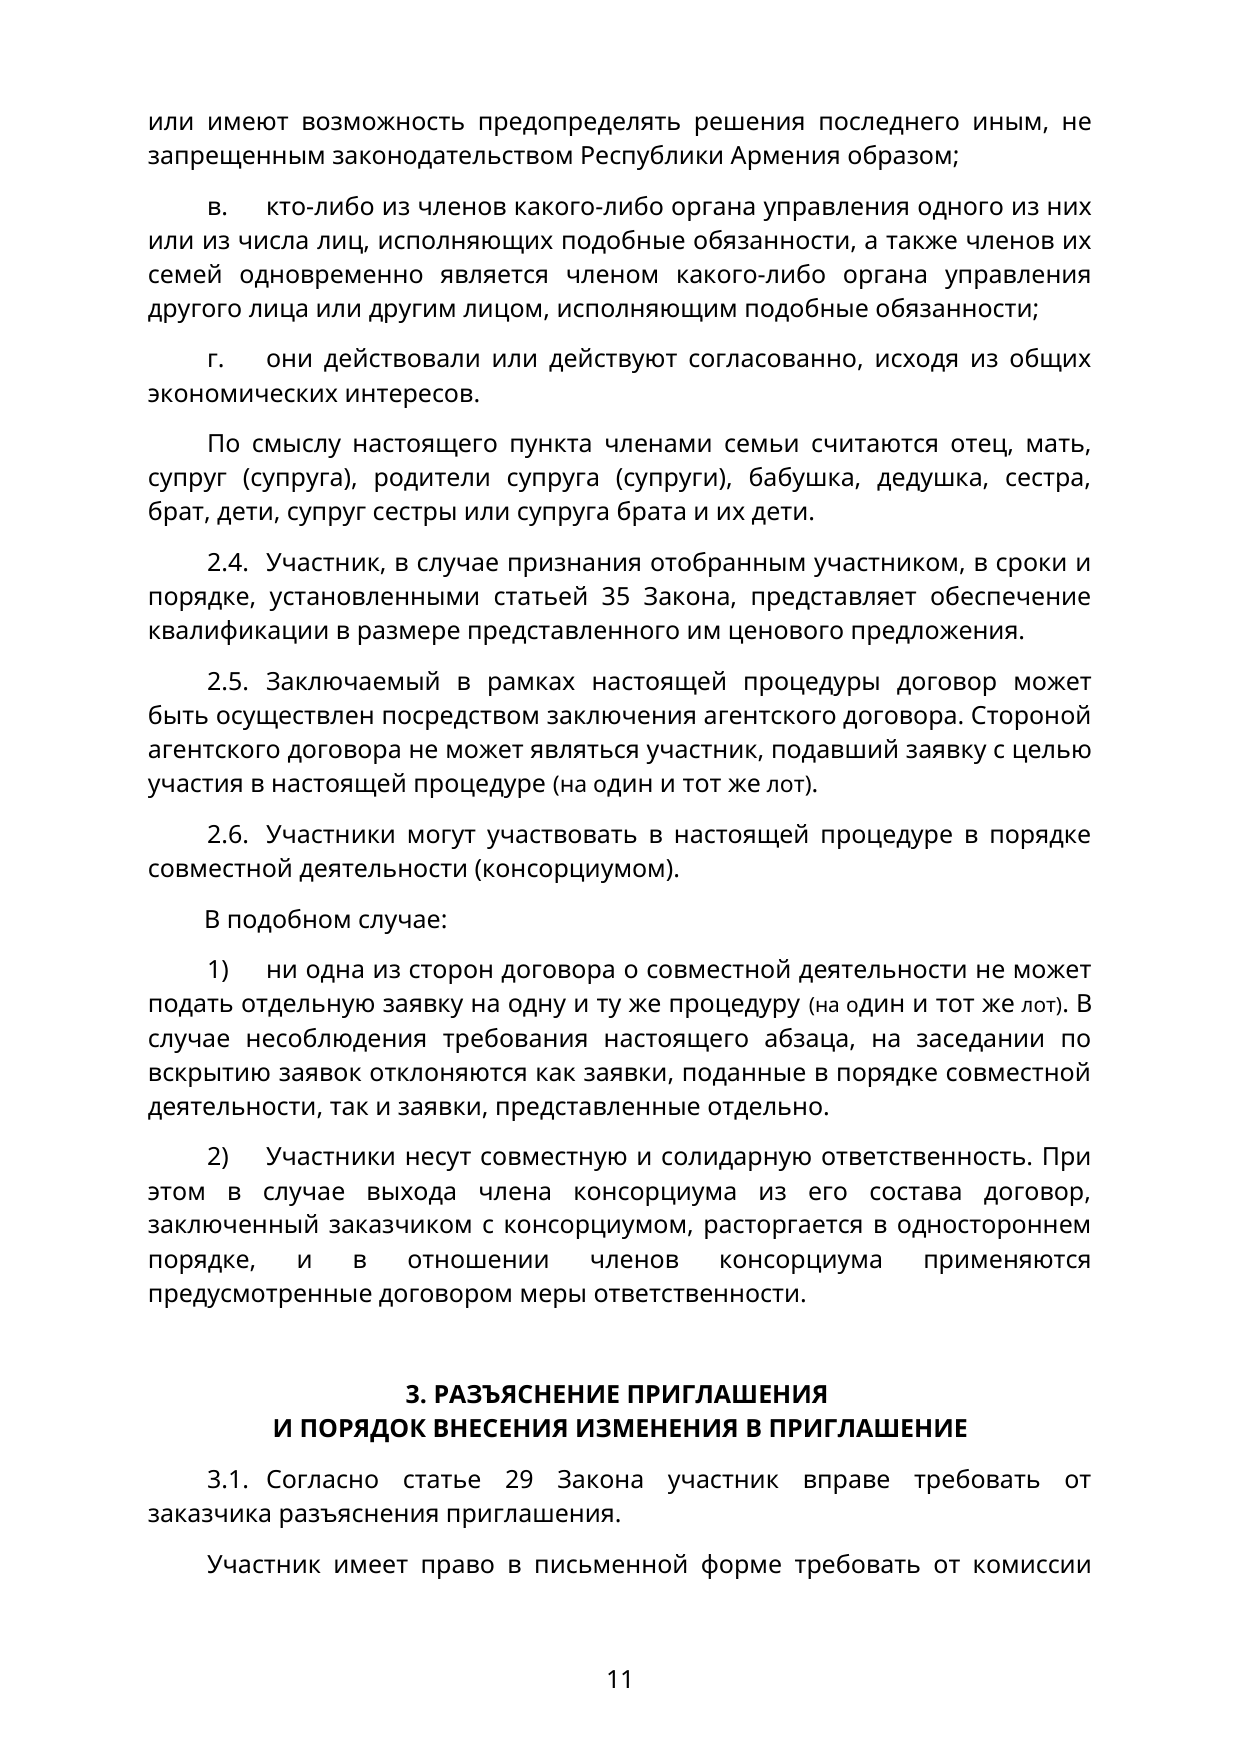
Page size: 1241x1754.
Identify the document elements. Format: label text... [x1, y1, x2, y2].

text 2.5. Заключаемый в рамках настоящей процедуры договор может быть осуществлен посредством заключения агентского договора. Стороной агентского договора не может являться участник, подавший заявку с целью участия в настоящей процедуре (на один и тот же лот). [148, 664, 1092, 800]
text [148, 103, 1092, 172]
text 1) ни одна из сторон договора о совместной деятельности не может подать отдельную заявку на одну и ту же процедуру (на один и тот же лот). В случае несоблюдения требования настоящего абзаца, на заседании по вскрытию заявок отклоняются как заявки, поданные в порядке совместной деятельности, так и заявки, представленные отдельно. [148, 952, 1092, 1122]
text в. кто-либо из членов какого-либо органа управления одного из них или из числа лиц, исполняющих подобные обязанности, а также членов их семей одновременно является членом какого-либо органа управления другого лица или другим лицом, исполняющим подобные обязанности; [148, 188, 1092, 324]
text 2.4. Участник, в случае признания отобранным участником, в сроки и порядке, установленными статьей 35 Закона, представляет обеспечение квалификации в размере представленного им ценового предложения. [148, 545, 1092, 647]
text По смыслу настоящего пункта членами семьи считаются отец, мать, супруг (супруга), родители супруга (супруги), бабушка, дедушка, сестра, брат, дети, супруг сестры или супруга брата и их дети. [148, 426, 1092, 528]
text 2.6. Участники могут участвовать в настоящей процедуре в порядке совместной деятельности (консорциумом). [148, 817, 1092, 885]
text 3. РАЗЪЯСНЕНИЕ ПРИГЛАШЕНИЯ И ПОРЯДОК ВНЕСЕНИЯ ИЗМЕНЕНИЯ В ПРИГЛАШЕНИЕ [148, 1377, 1092, 1445]
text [148, 1546, 1092, 1580]
text г. они действовали или действуют согласованно, исходя из общих экономических интересов. [148, 341, 1092, 409]
text 3.1. Согласно статье 29 Закона участник вправе требовать от заказчика разъяснения приглашения. [148, 1462, 1092, 1530]
text 2) Участники несут совместную и солидарную ответственность. При этом в случае выхода члена консорциума из его состава договор, заключенный заказчиком с консорциумом, расторгается в одностороннем порядке, и в отношении членов консорциума применяются предусмотренные договором меры ответственности. [148, 1139, 1092, 1309]
text В подобном случае: [148, 901, 1092, 935]
